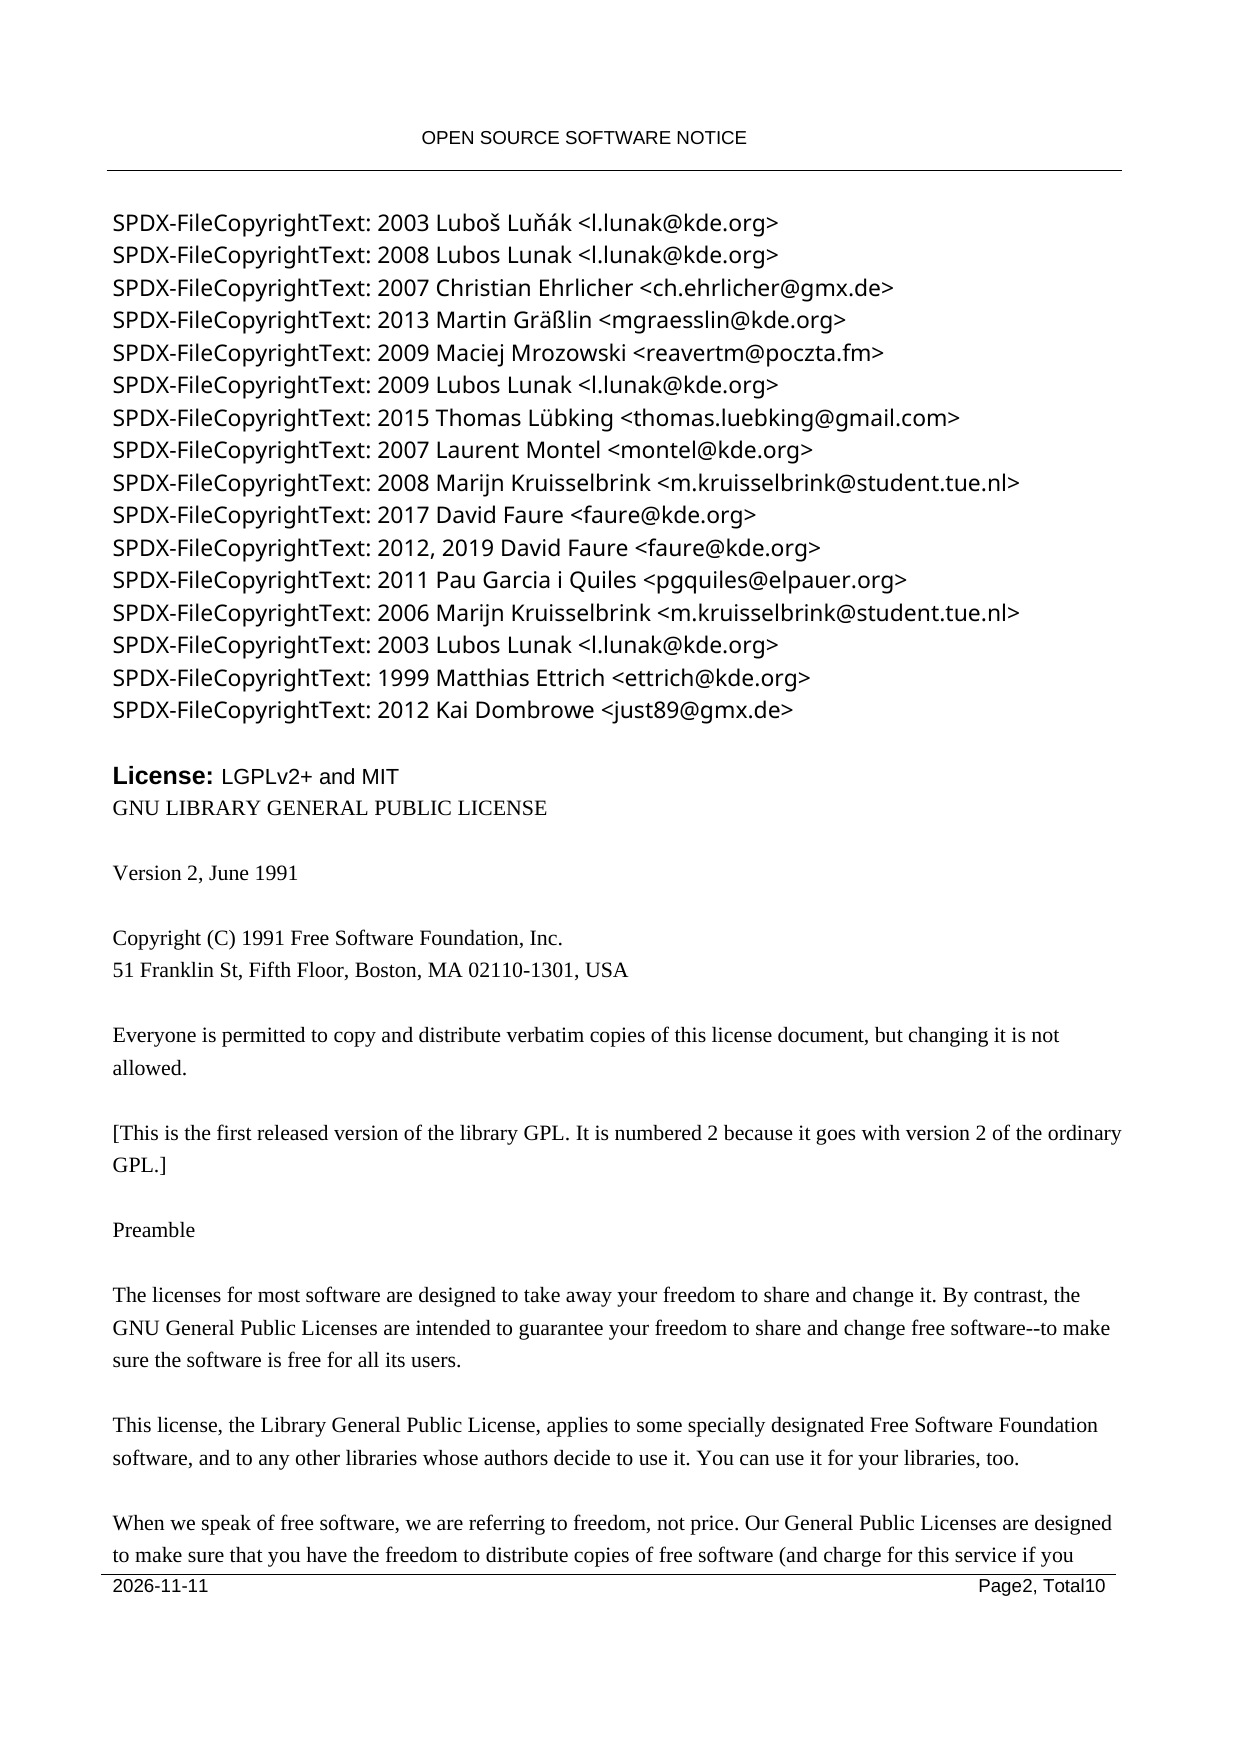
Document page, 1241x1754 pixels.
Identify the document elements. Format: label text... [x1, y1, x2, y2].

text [112, 791, 1128, 1571]
text License: LGPLv2+ and MIT [112, 759, 1128, 791]
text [112, 206, 1128, 759]
